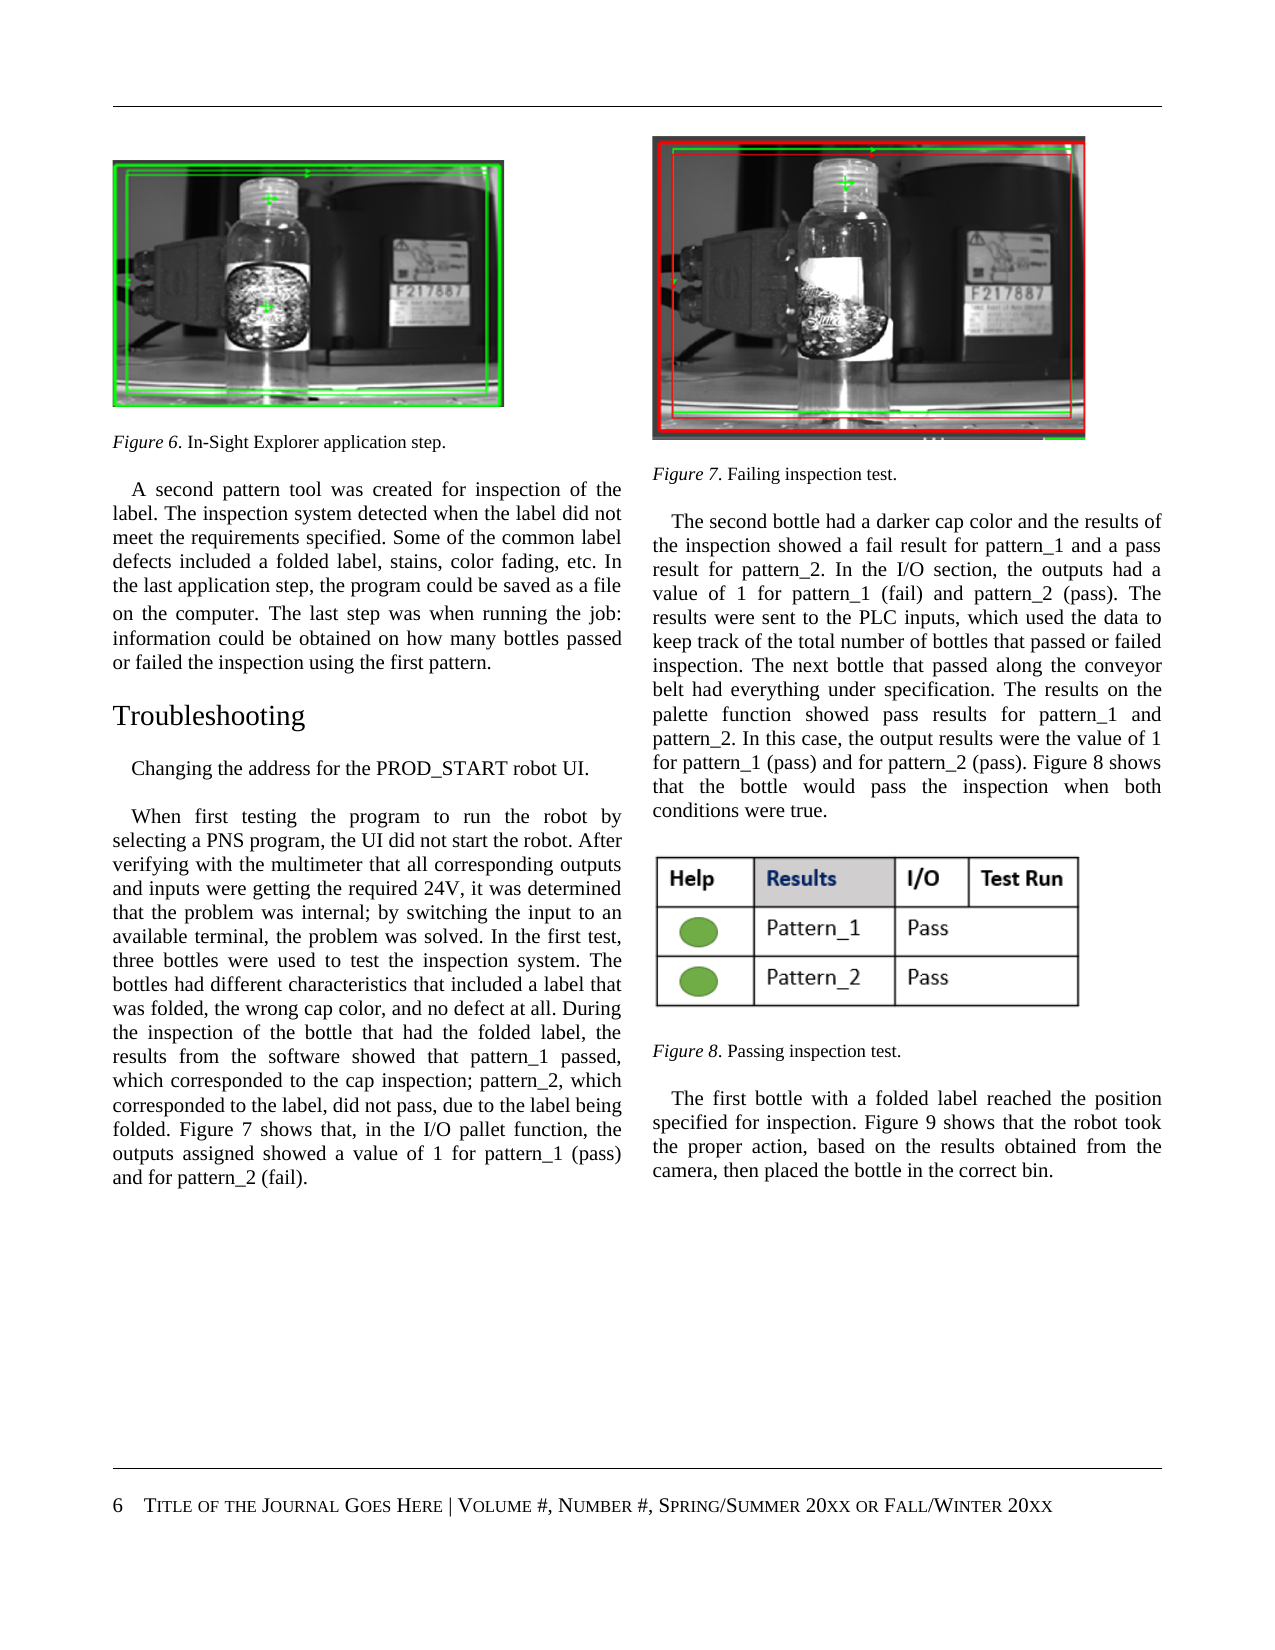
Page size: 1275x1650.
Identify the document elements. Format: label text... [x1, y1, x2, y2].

picture [652, 136, 1086, 440]
text When first testing the program to run the robot by selecting a PNS program, the UI did not start the robot. After verifying with the multimeter that all corresponding outputs and inputs were getting the required 24V, it was determined that the problem was internal; by switching the input to an available terminal, the problem was solved. In the first test, three bottles were used to test the inspection system. The bottles had different characteristics that included a label that was folded, the wrong cap color, and no defect at all. During the inspection of the bottle that had the folded label, the results from the software showed that pattern_1 passed, which corresponded to the cap inspection; pattern_2, which corresponded to the label, did not pass, due to the label being folded. Figure 7 shows that, in the I/O pallet function, the outputs assigned showed a value of 1 for pattern_1 (pass) and for pattern_2 (fail). [112, 804, 622, 1189]
text Figure 6. In-Sight Explorer application step. [112, 431, 622, 453]
text Troubleshooting [112, 698, 622, 732]
text Figure 8. Passing inspection test. [652, 1040, 1162, 1061]
text Changing the address for the PROD_START robot UI. [112, 756, 622, 780]
text Figure 7. Failing inspection test. [652, 463, 1162, 485]
text The first bottle with a folded label reached the position specified for inspection. Figure 9 shows that the robot took the proper action, based on the results obtained from the camera, then placed the bottle in the correct bin. [652, 1086, 1162, 1182]
text The second bottle had a darker cap color and the results of the inspection showed a fail result for pattern_1 and a pass result for pattern_2. In the I/O section, the outputs had a value of 1 for pattern_1 (fail) and pattern_2 (pass). The results were sent to the PLC inputs, which used the data to keep track of the total number of bottles that passed or failed inspection. The next bottle that passed along the conveyor belt had everything under specification. The results on the palette function showed pass results for pattern_1 and pattern_2. In this case, the output results were the value of 1 for pattern_1 (pass) and for pattern_2 (pass). Figure 8 shows that the bottle would pass the inspection when both conditions were true. [652, 509, 1162, 822]
picture [112, 160, 505, 407]
picture [652, 845, 1089, 1016]
text A second pattern tool was created for inspection of the label. The inspection system detected when the label did not meet the requirements specified. Some of the common label defects included a folded label, stains, color fading, etc. In the last application step, the program could be saved as a file on the computer. The last step was when running the job: information could be obtained on how many bottles passed or failed the inspection using the first pattern. [112, 477, 622, 674]
